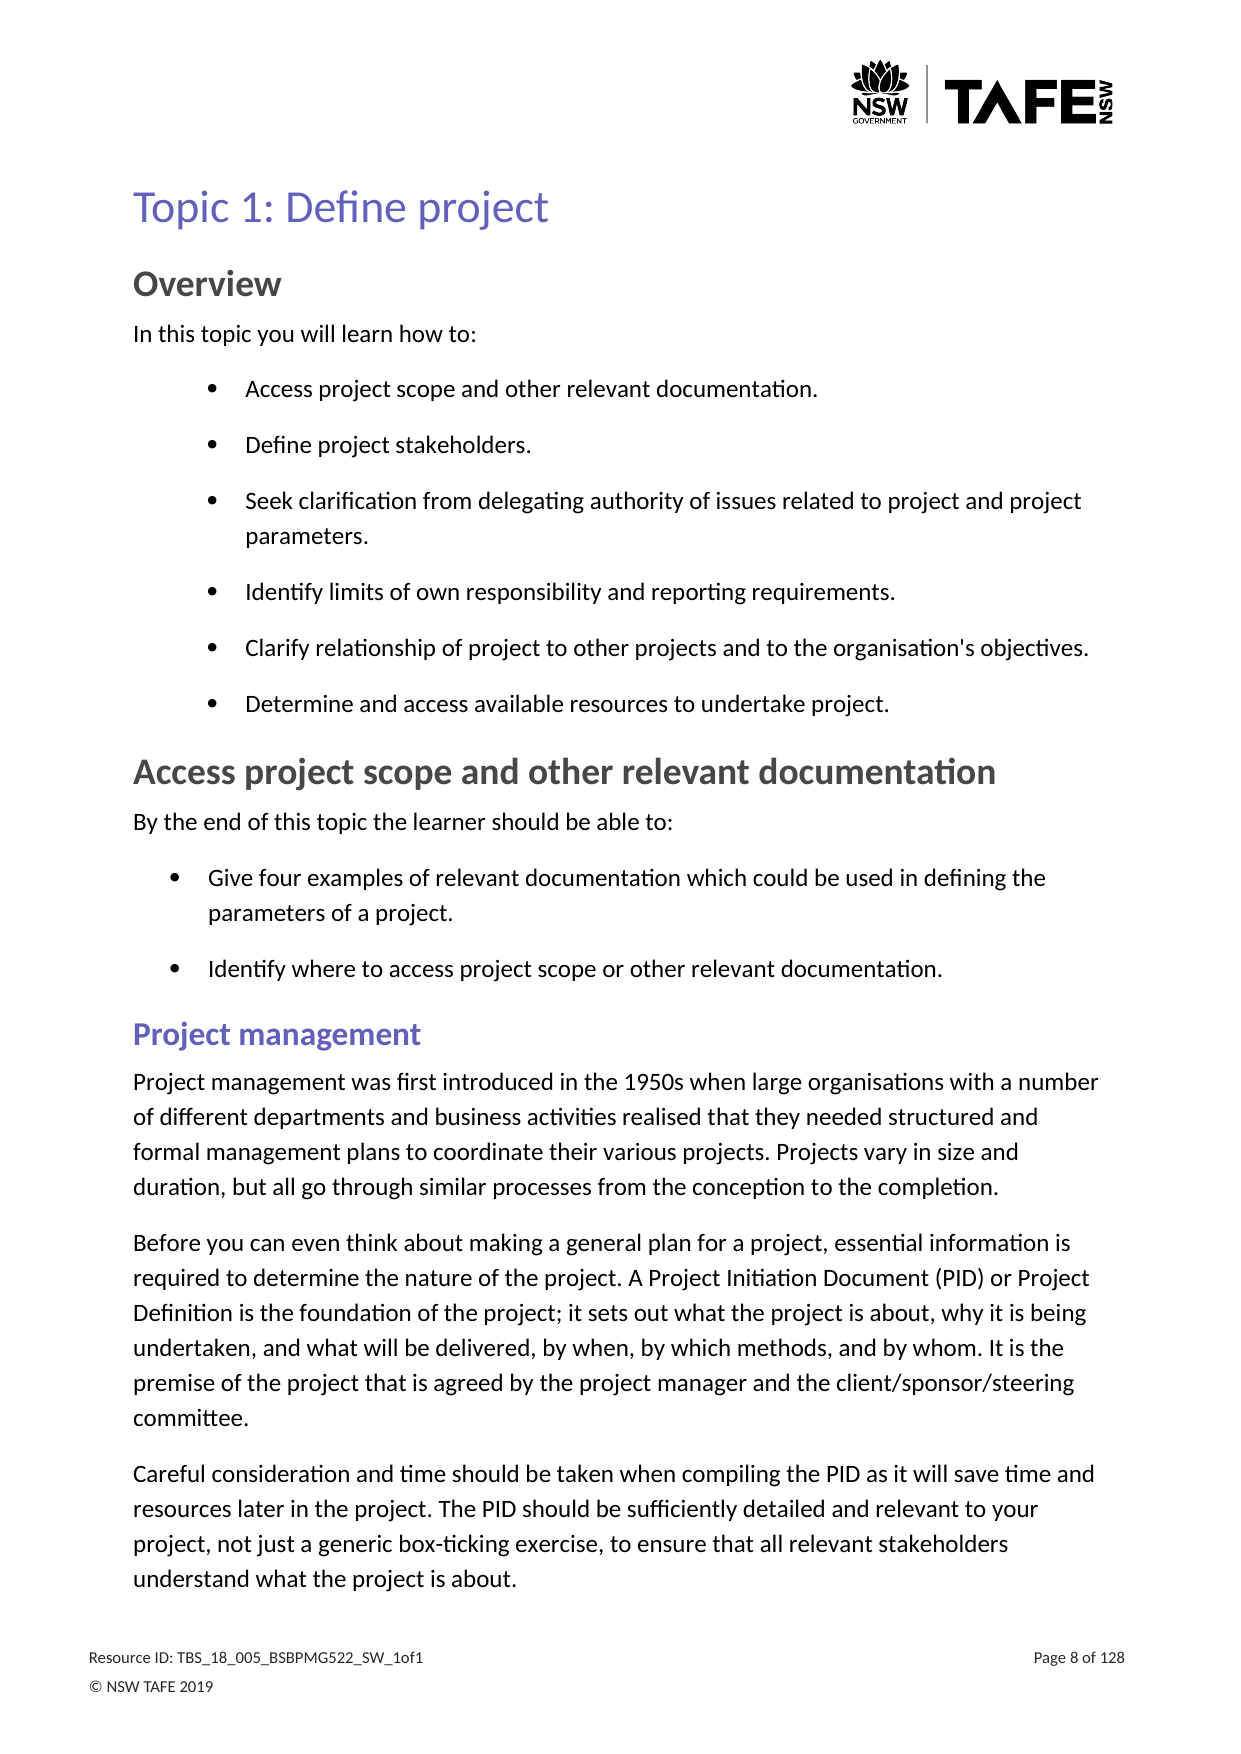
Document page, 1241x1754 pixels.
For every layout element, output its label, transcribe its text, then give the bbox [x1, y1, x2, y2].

list Identify where to access project scope or other relevant documentation. [170, 953, 1107, 983]
subtitle Overview [133, 259, 1107, 305]
text Careful consideration and time should be taken when compiling the PID as it will save time and resources later in the project. The PID should be sufficiently detailed and relevant to your project, not just a generic box-ticking exercise, to ensure that all relevant stakeholders understand what the project is about. [133, 1458, 1107, 1593]
list Identify limits of own responsibility and reporting requirements. [208, 576, 1107, 607]
text By the end of this topic the learner should be able to: [133, 806, 1107, 837]
list Give four examples of relevant documentation which could be used in defining the parameters of a project. [170, 862, 1107, 927]
picture [851, 59, 1113, 125]
list Define project stakeholders. [208, 429, 1107, 460]
list Seek clarification from delegating authority of issues related to project and project parameters. [208, 485, 1107, 551]
list Determine and access available resources to undertake project. [208, 688, 1107, 718]
subtitle Topic 1: Define project [133, 172, 1107, 234]
text In this topic you will learn how to: [133, 318, 1107, 348]
subtitle Access project scope and other relevant documentation [133, 748, 1107, 794]
subtitle Project management [133, 1013, 1107, 1053]
list Access project scope and other relevant documentation. [208, 374, 1107, 404]
text Before you can even think about making a general plan for a project, essential information is required to determine the nature of the project. A Project Initiation Document (PID) or Project Definition is the foundation of the project; it sets out what the project is about, why it is being undertaken, and what will be delivered, by when, by which methods, and by whom. It is the premise of the project that is agreed by the project manager and the client/sponsor/steering committee. [133, 1227, 1107, 1432]
list Clarify relationship of project to other projects and to the organisation's objectives. [208, 632, 1107, 662]
text Project management was first introduced in the 1950s when large organisations with a number of different departments and business activities realised that they needed structured and formal management plans to coordinate their various projects. Projects vary in size and duration, but all go through similar processes from the conception to the completion. [133, 1066, 1107, 1202]
